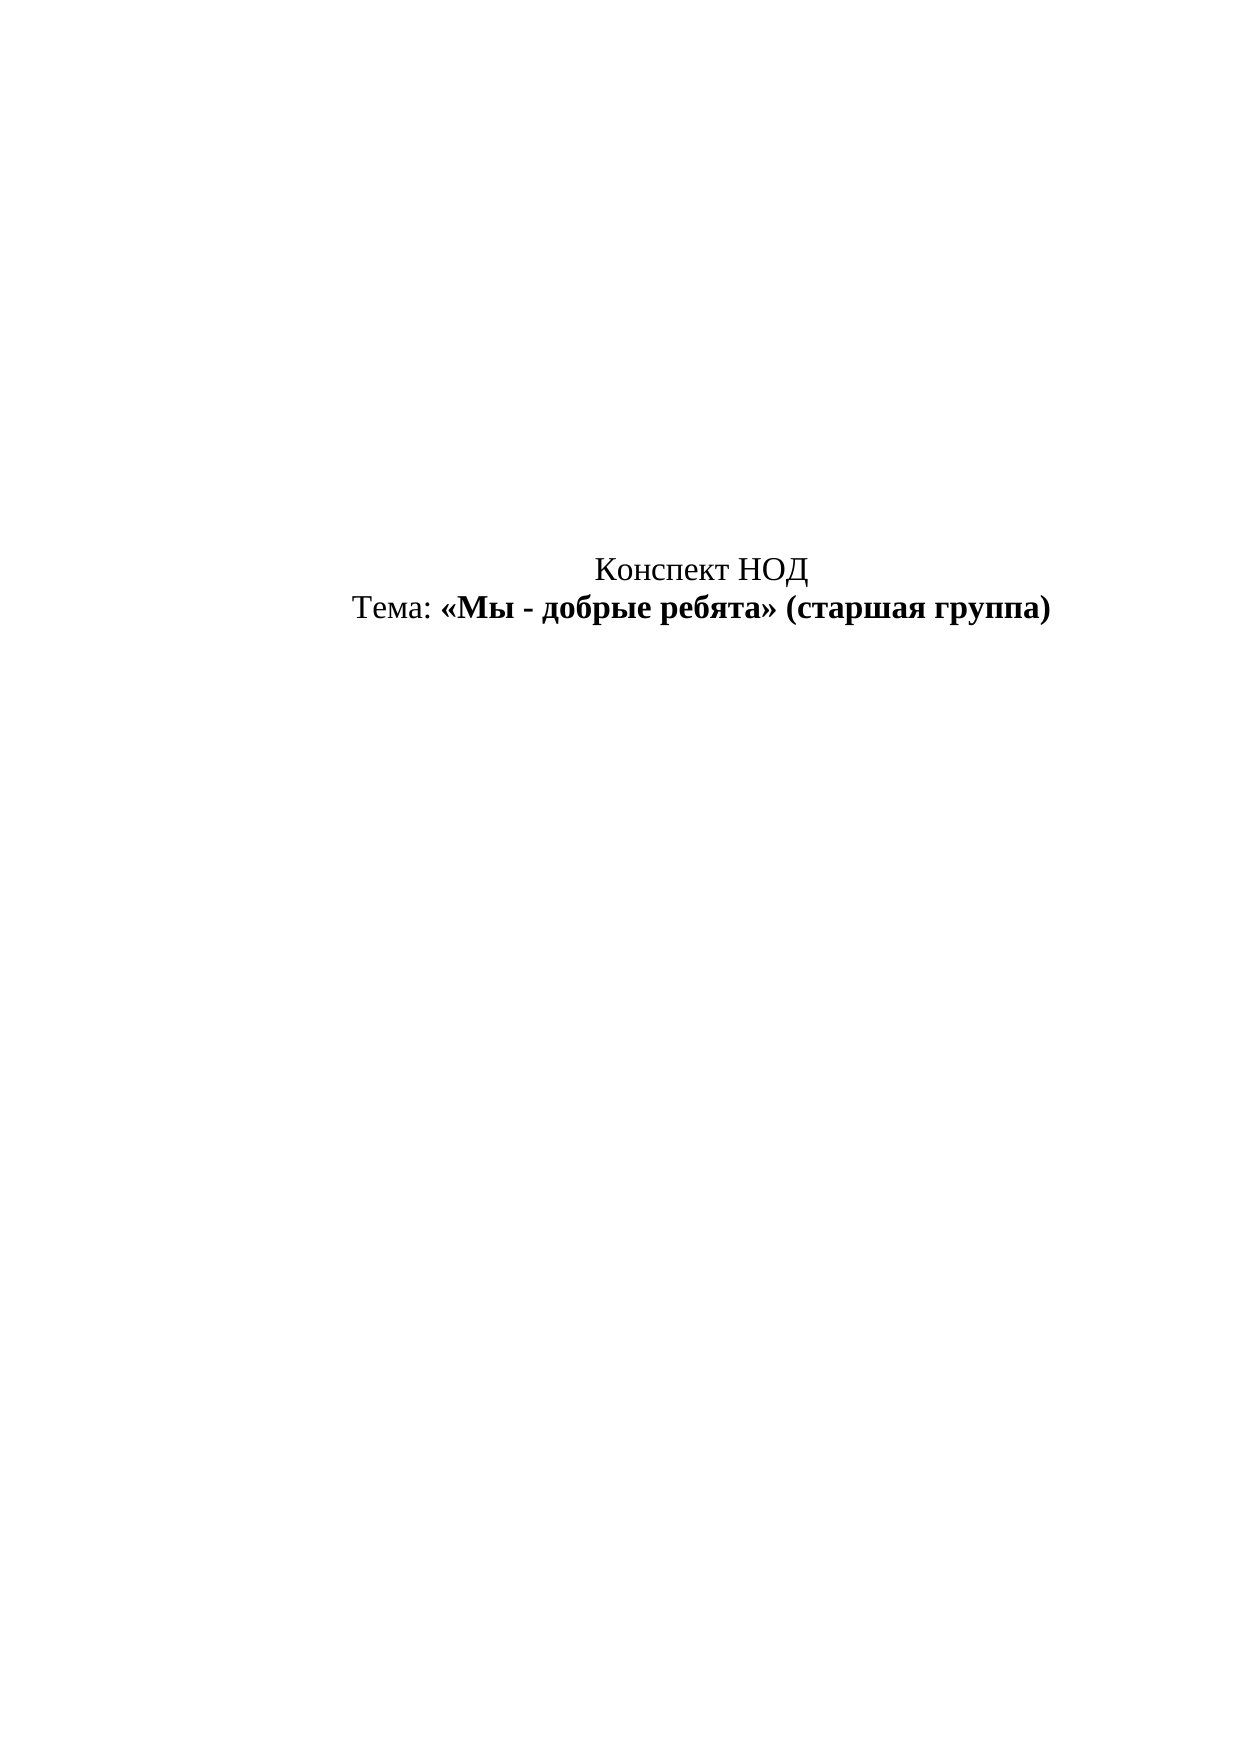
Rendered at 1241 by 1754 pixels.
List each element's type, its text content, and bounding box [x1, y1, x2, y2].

text Тема: «Мы - добрые ребята» (старшая группа) [177, 588, 1152, 626]
text Конспект НОД [177, 549, 1152, 588]
